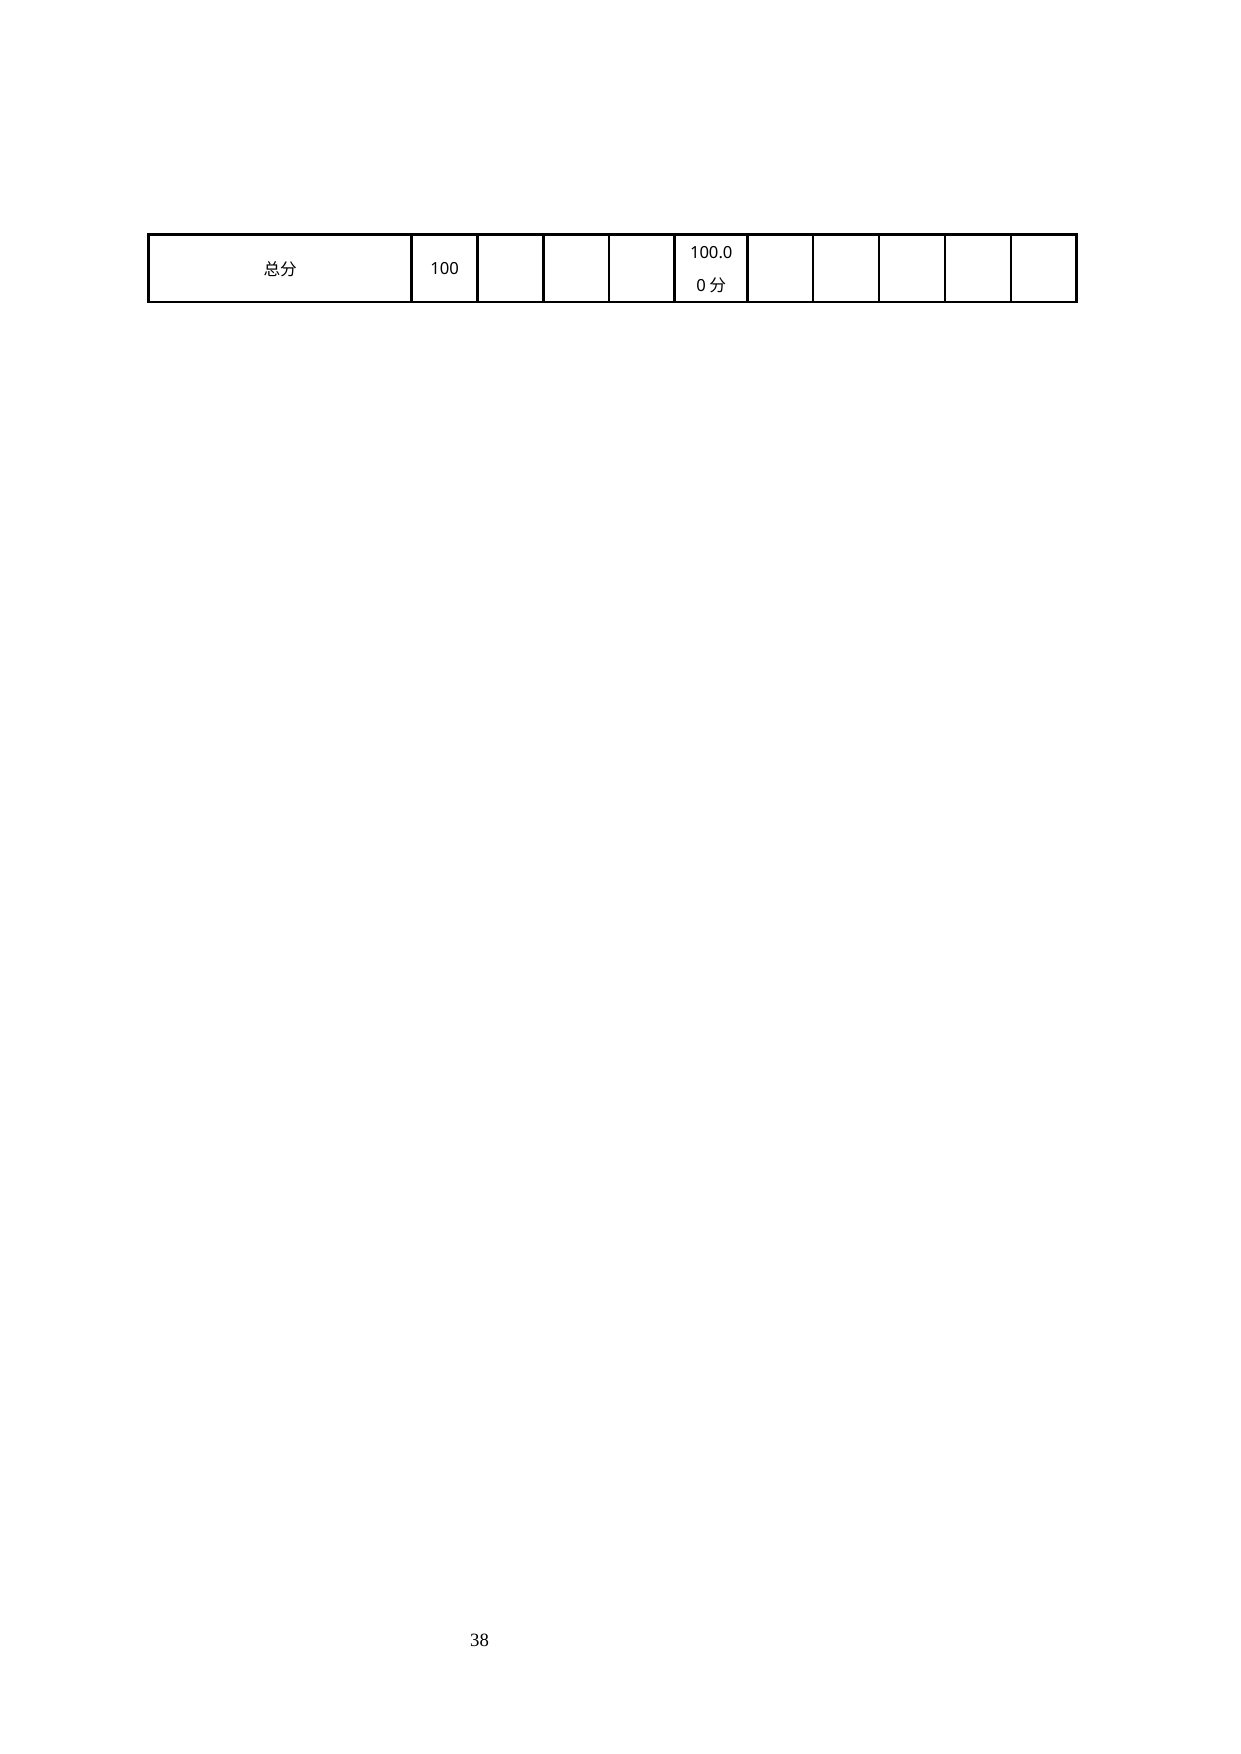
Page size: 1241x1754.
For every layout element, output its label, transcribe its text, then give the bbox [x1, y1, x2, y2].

table_cell [1012, 236, 1075, 301]
table_cell [749, 236, 812, 301]
table_cell 总分 [150, 236, 410, 301]
table_cell 100.00分 [676, 236, 746, 301]
table_cell [479, 236, 542, 301]
table_cell [610, 236, 673, 301]
table_cell [880, 236, 944, 301]
table_cell [946, 236, 1010, 301]
table_cell [545, 236, 608, 301]
table_cell 100 [413, 236, 476, 301]
table_cell [814, 236, 878, 301]
